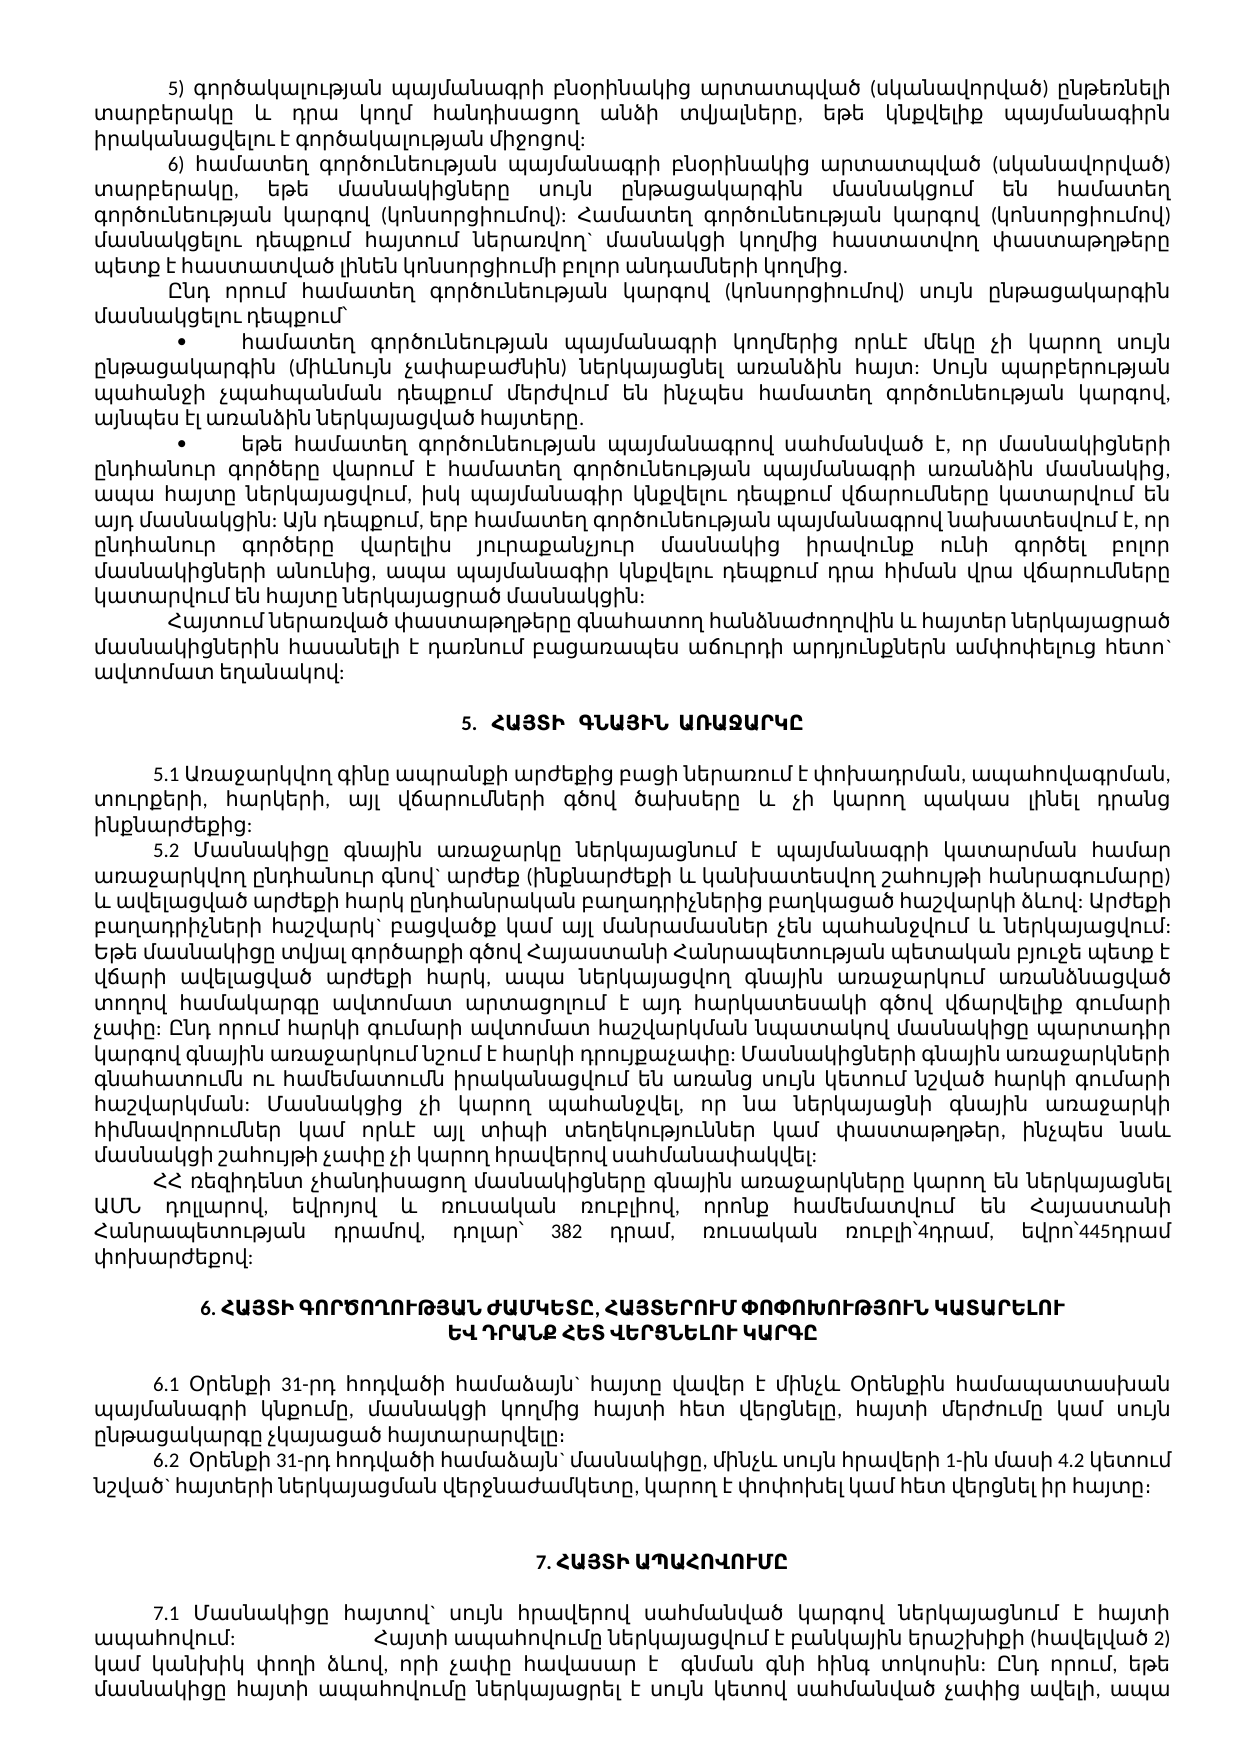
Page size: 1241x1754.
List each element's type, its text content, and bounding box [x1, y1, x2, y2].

text 6.2 Օրենքի 31-րդ հոդվածի համաձայն` մասնակիցը, մինչև սույն հրավերի 1-ին մասի 4.2 կետում նշված` հայտերի ներկայացման վերջնաժամկետը, կարող է փոփոխել կամ հետ վերցնել իր հայտը։ [94, 1447, 1171, 1498]
text 5. ՀԱՅՏԻ ԳՆԱՅԻՆ ԱՌԱՋԱՐԿԸ [94, 710, 1171, 736]
text 5) գործակալության պայմանագրի բնօրինակից արտատպված (սկանավորված) ընթեռնելի տարբերակը և դրա կողմ հանդիսացող անձի տվյալները, եթե կնքվելիք պայմանագիրն իրականացվելու է գործակալության միջոցով: [94, 75, 1171, 151]
list համատեղ գործունեության պայմանագրի կողմերից որևէ մեկը չի կարող սույն ընթացակարգին (միևնույն չափաբաժնին) ներկայացնել առանձին հայտ: Սույն պարբերության պահանջի չպահպանման դեպքում մերժվում են ինչպես համատեղ գործունեության կարգով, այնպես էլ առանձին ներկայացված հայտերը. [94, 329, 1171, 431]
text 6.1 Օրենքի 31-րդ հոդվածի համաձայն` հայտը վավեր է մինչև Օրենքին համապատասխան պայմանագրի կնքումը, մասնակցի կողմից հայտի հետ վերցնելը, հայտի մերժումը կամ սույն ընթացակարգը չկայացած հայտարարվելը։ [94, 1371, 1171, 1447]
text 6) համատեղ գործունեության պայմանագրի բնօրինակից արտատպված (սկանավորված) տարբերակը, եթե մասնակիցները սույն ընթացակարգին մասնակցում են համատեղ գործունեության կարգով (կոնսորցիումով): Համատեղ գործունեության կարգով (կոնսորցիումով) մասնակցելու դեպքում հայտում ներառվող` մասնակցի կողմից հաստատվող փաստաթղթերը պետք է հաստատված լինեն կոնսորցիումի բոլոր անդամների կողմից. [94, 151, 1171, 278]
list եթե համատեղ գործունեության պայմանագրով սահմանված է, որ մասնակիցների ընդհանուր գործերը վարում է համատեղ գործունեության պայմանագրի առանձին մասնակից, ապա հայտը ներկայացվում, իսկ պայմանագիր կնքվելու դեպքում վճարումները կատարվում են այդ մասնակցին: Այն դեպքում, երբ համատեղ գործունեության պայմանագրով նախատեսվում է, որ ընդհանուր գործերը վարելիս յուրաքանչյուր մասնակից իրավունք ունի գործել բոլոր մասնակիցների անունից, ապա պայմանագիր կնքվելու դեպքում դրա հիման վրա վճարումները կատարվում են հայտը ներկայացրած մասնակցին: [94, 431, 1171, 609]
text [94, 1600, 1171, 1702]
text ԵՎ ԴՐԱՆՔ ՀԵՏ ՎԵՐՑՆԵԼՈՒ ԿԱՐԳԸ [94, 1320, 1171, 1346]
text ՀՀ ռեզիդենտ չհանդիսացող մասնակիցները գնային առաջարկները կարող են ներկայացնել ԱՄՆ դոլլարով, եվրոյով և ռուսական ռուբլիով, որոնք համեմատվում են Հայաստանի Հանրապետության դրամով, դոլար՝ 382 դրամ, ռուսական ռուբլի՝4դրամ, եվրո՝445դրամ փոխարժեքով: [94, 1168, 1171, 1269]
text 7. ՀԱՅՏԻ ԱՊԱՀՈՎՈՒՄԸ [94, 1549, 1171, 1574]
text Ընդ որում համատեղ գործունեության կարգով (կոնսորցիումով) սույն ընթացակարգին մասնակցելու դեպքում՝ [94, 278, 1171, 329]
text 6. ՀԱՅՏԻ ԳՈՐԾՈՂՈՒԹՅԱՆ ԺԱՄԿԵՏԸ, ՀԱՅՏԵՐՈՒՄ ՓՈՓՈԽՈՒԹՅՈՒՆ ԿԱՏԱՐԵԼՈՒ [94, 1295, 1171, 1320]
text Հայտում ներառված փաստաթղթերը գնահատող հանձնաժողովին և հայտեր ներկայացրած մասնակիցներին հասանելի է դառնում բացառապես աճուրդի արդյունքներն ամփոփելուց հետո` ավտոմատ եղանակով: [94, 609, 1171, 685]
text 5.2 Մասնակիցը գնային առաջարկը ներկայացնում է պայմանագրի կատարման համար առաջարկվող ընդհանուր գնով` արժեք (ինքնարժեքի և կանխատեսվող շահույթի հանրագումարը) և ավելացված արժեքի հարկ ընդհանրական բաղադրիչներից բաղկացած հաշվարկի ձևով: Արժեքի բաղադրիչների հաշվարկ` բացվածք կամ այլ մանրամասներ չեն պահանջվում և ներկայացվում: Եթե մասնակիցը տվյալ գործարքի գծով Հայաստանի Հանրապետության պետական բյուջե պետք է վճարի ավելացված արժեքի հարկ, ապա ներկայացվող գնային առաջարկում առանձնացված տողով համակարգը ավտոմատ արտացոլում է այդ հարկատեսակի գծով վճարվելիք գումարի չափը: Ընդ որում հարկի գումարի ավտոմատ հաշվարկման նպատակով մասնակիցը պարտադիր կարգով գնային առաջարկում նշում է հարկի դրույքաչափը: Մասնակիցների գնային առաջարկների գնահատումն ու համեմատումն իրականացվում են առանց սույն կետում նշված հարկի գումարի հաշվարկման: Մասնակցից չի կարող պահանջվել, որ նա ներկայացնի գնային առաջարկի հիմնավորումներ կամ որևէ այլ տիպի տեղեկություններ կամ փաստաթղթեր, ինչպես նաև մասնակցի շահույթի չափը չի կարող հրավերով սահմանափակվել: [94, 837, 1171, 1168]
text 5.1 Առաջարկվող գինը ապրանքի արժեքից բացի ներառում է փոխադրման, ապահովագրման, տուրքերի, հարկերի, այլ վճարումների գծով ծախսերը և չի կարող պակաս լինել դրանց ինքնարժեքից: [94, 761, 1171, 837]
